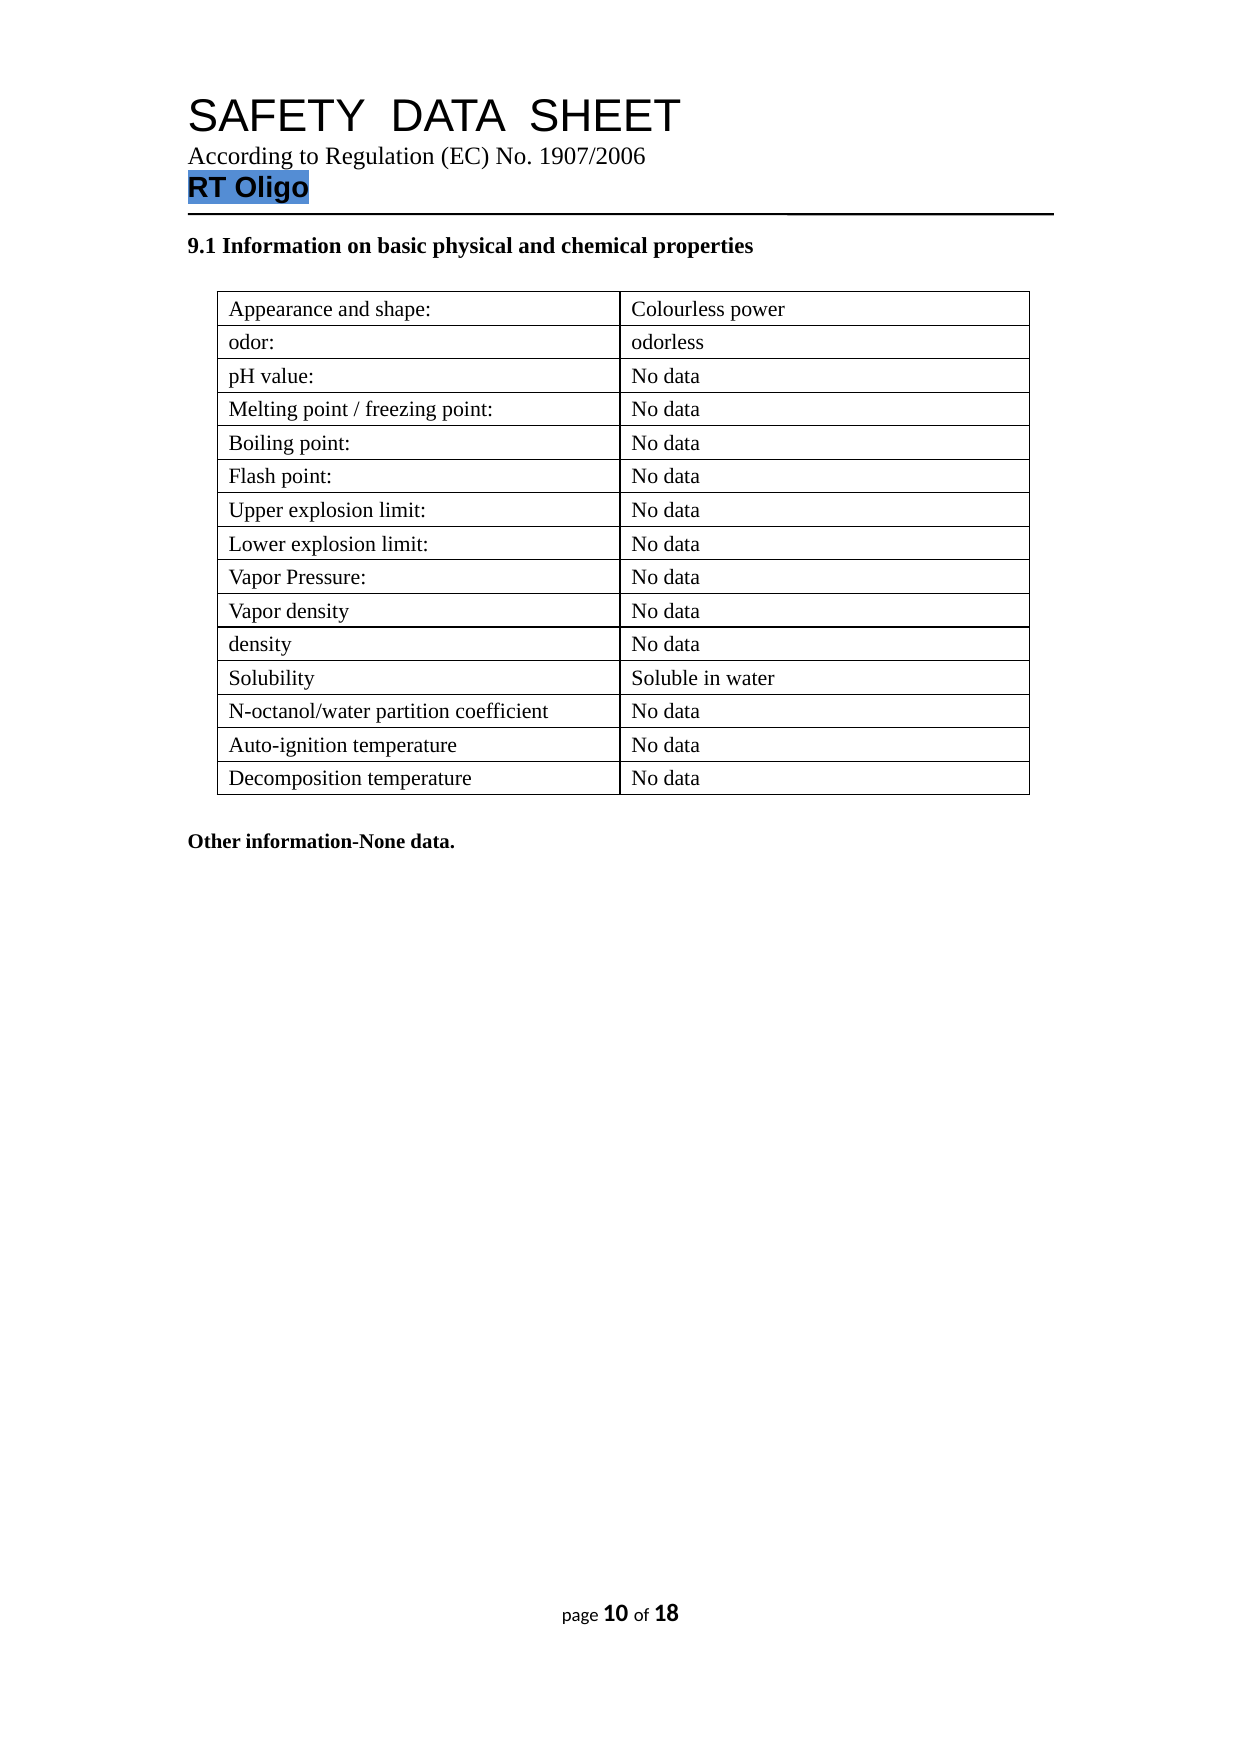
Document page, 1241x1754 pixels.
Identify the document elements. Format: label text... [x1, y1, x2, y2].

table_cell Vapor Pressure: [218, 560, 619, 593]
table_cell No data [621, 460, 1029, 492]
text Other information-None data. [187, 824, 1053, 857]
table_header Colourless power [621, 292, 1029, 324]
table_cell No data [621, 527, 1029, 559]
table_cell No data [621, 728, 1029, 761]
table_cell No data [621, 393, 1029, 425]
table_cell Soluble in water [621, 661, 1029, 693]
table_cell N-octanol/water partition coefficient [218, 695, 619, 727]
table_cell No data [621, 762, 1029, 794]
table_cell Upper explosion limit: [218, 493, 619, 526]
table_cell No data [621, 359, 1029, 392]
table_cell Boiling point: [218, 426, 619, 459]
table_cell No data [621, 695, 1029, 727]
table_cell Auto-ignition temperature [218, 728, 619, 761]
table_cell Melting point / freezing point: [218, 393, 619, 425]
table_cell No data [621, 560, 1029, 593]
table_cell density [218, 628, 619, 660]
table_cell No data [621, 628, 1029, 660]
table_cell pH value: [218, 359, 619, 392]
table_cell odorless [621, 326, 1029, 358]
table_cell Flash point: [218, 460, 619, 492]
table_cell Solubility [218, 661, 619, 693]
table_cell No data [621, 426, 1029, 459]
table_cell No data [621, 493, 1029, 526]
table_cell Decomposition temperature [218, 762, 619, 794]
text 9.1 Information on basic physical and chemical properties [187, 229, 1053, 262]
table_cell Vapor density [218, 594, 619, 626]
table_cell No data [621, 594, 1029, 626]
table_header Appearance and shape: [218, 292, 619, 324]
table_cell odor: [218, 326, 619, 358]
table_cell Lower explosion limit: [218, 527, 619, 559]
